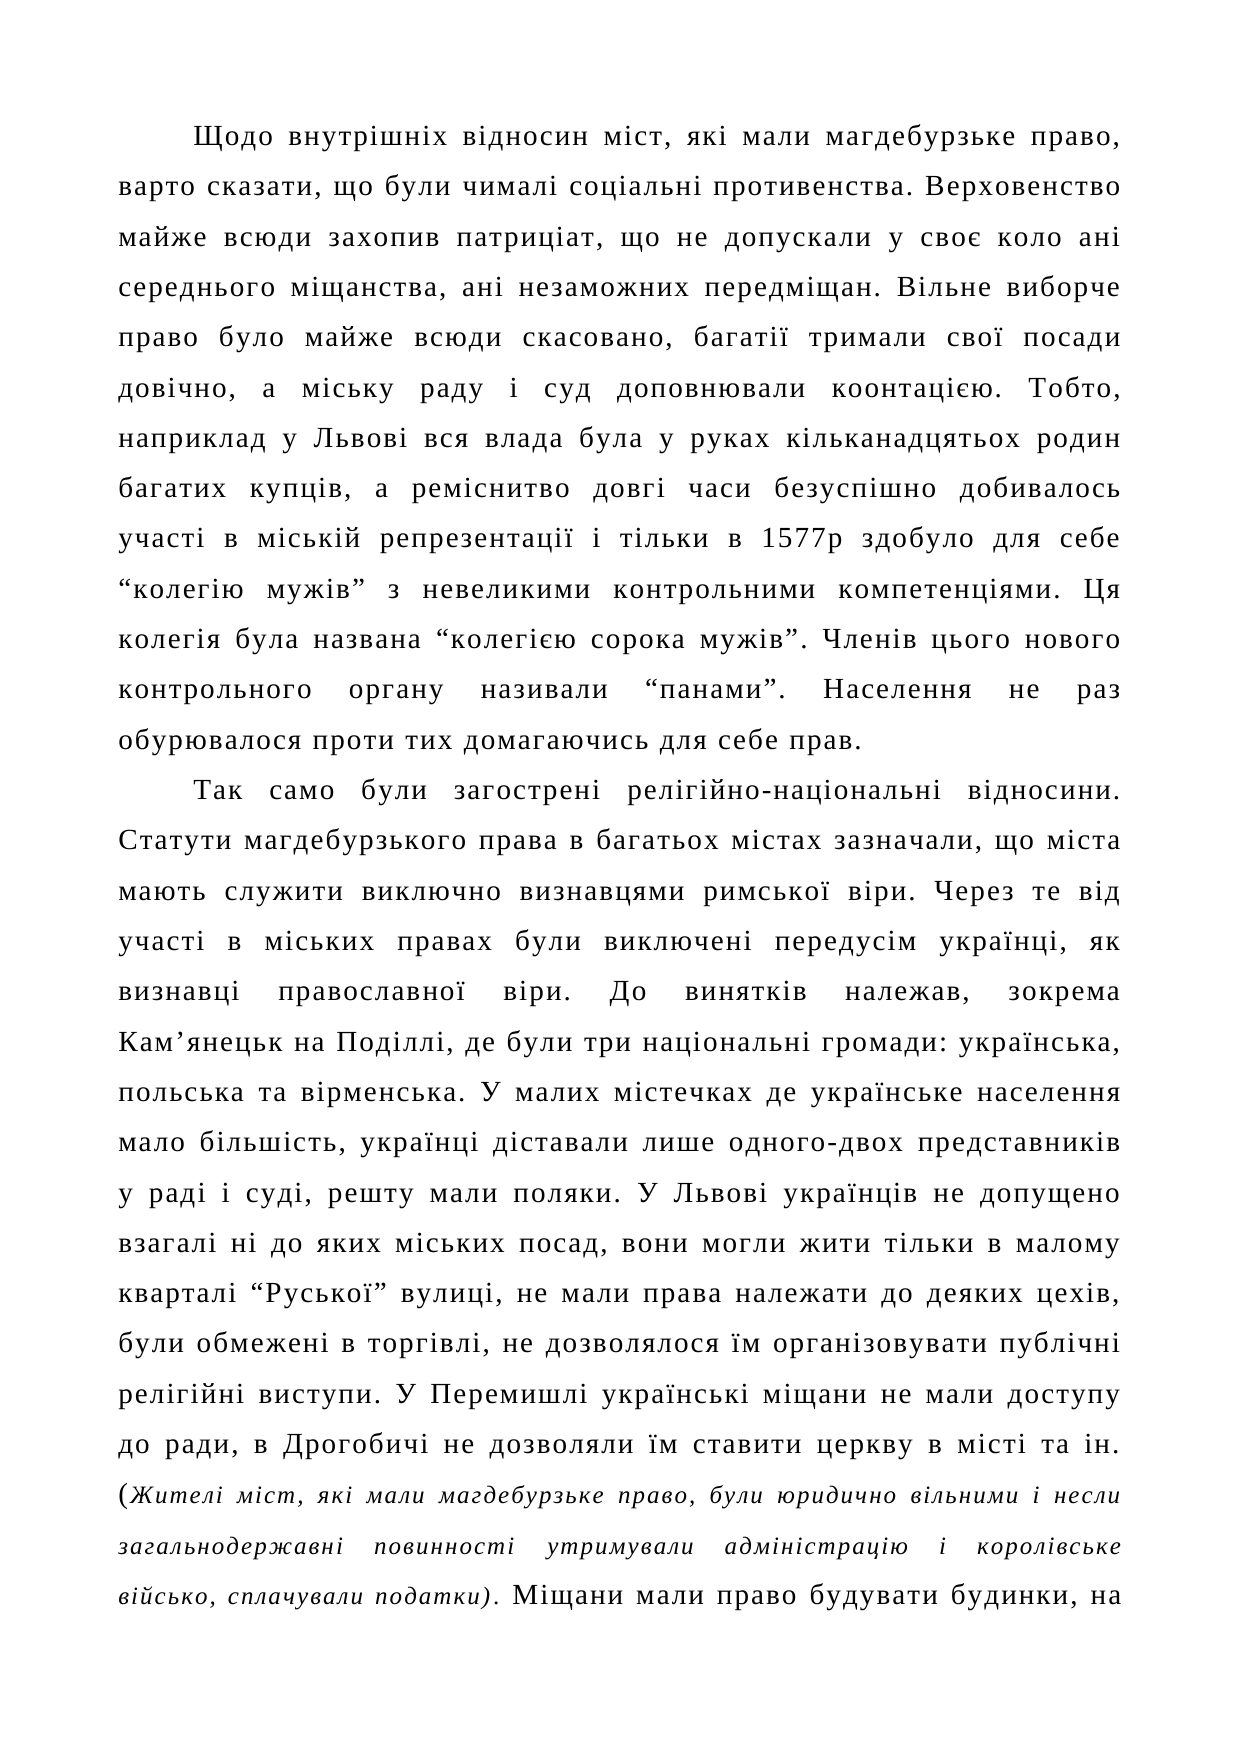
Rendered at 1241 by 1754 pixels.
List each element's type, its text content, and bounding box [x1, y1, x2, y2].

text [118, 772, 1122, 1611]
text Щодо внутрішніх відносин міст, які мали магдебурзьке право, варто сказати, що були чималі соціальні противенства. Верховенство майже всюди захопив патриціат, що не допускали у своє коло ані середнього міщанства, ані незаможних передміщан. Вільне виборче право було майже всюди скасовано, багатії тримали свої посади довічно, а міську раду і суд доповнювали коонтацією. Тобто, наприклад у Львові вся влада була у руках кільканадцятьох родин багатих купців, а реміснитво довгі часи безуспішно добивалось участі в міській репрезентації і тільки в 1577р здобуло для себе “колегію мужів” з невеликими контрольними компетенціями. Ця колегія була названа “колегією сорока мужів”. Членів цього нового контрольного органу називали “панами”. Населення не раз обурювалося проти тих домагаючись для себе прав. [118, 118, 1122, 755]
